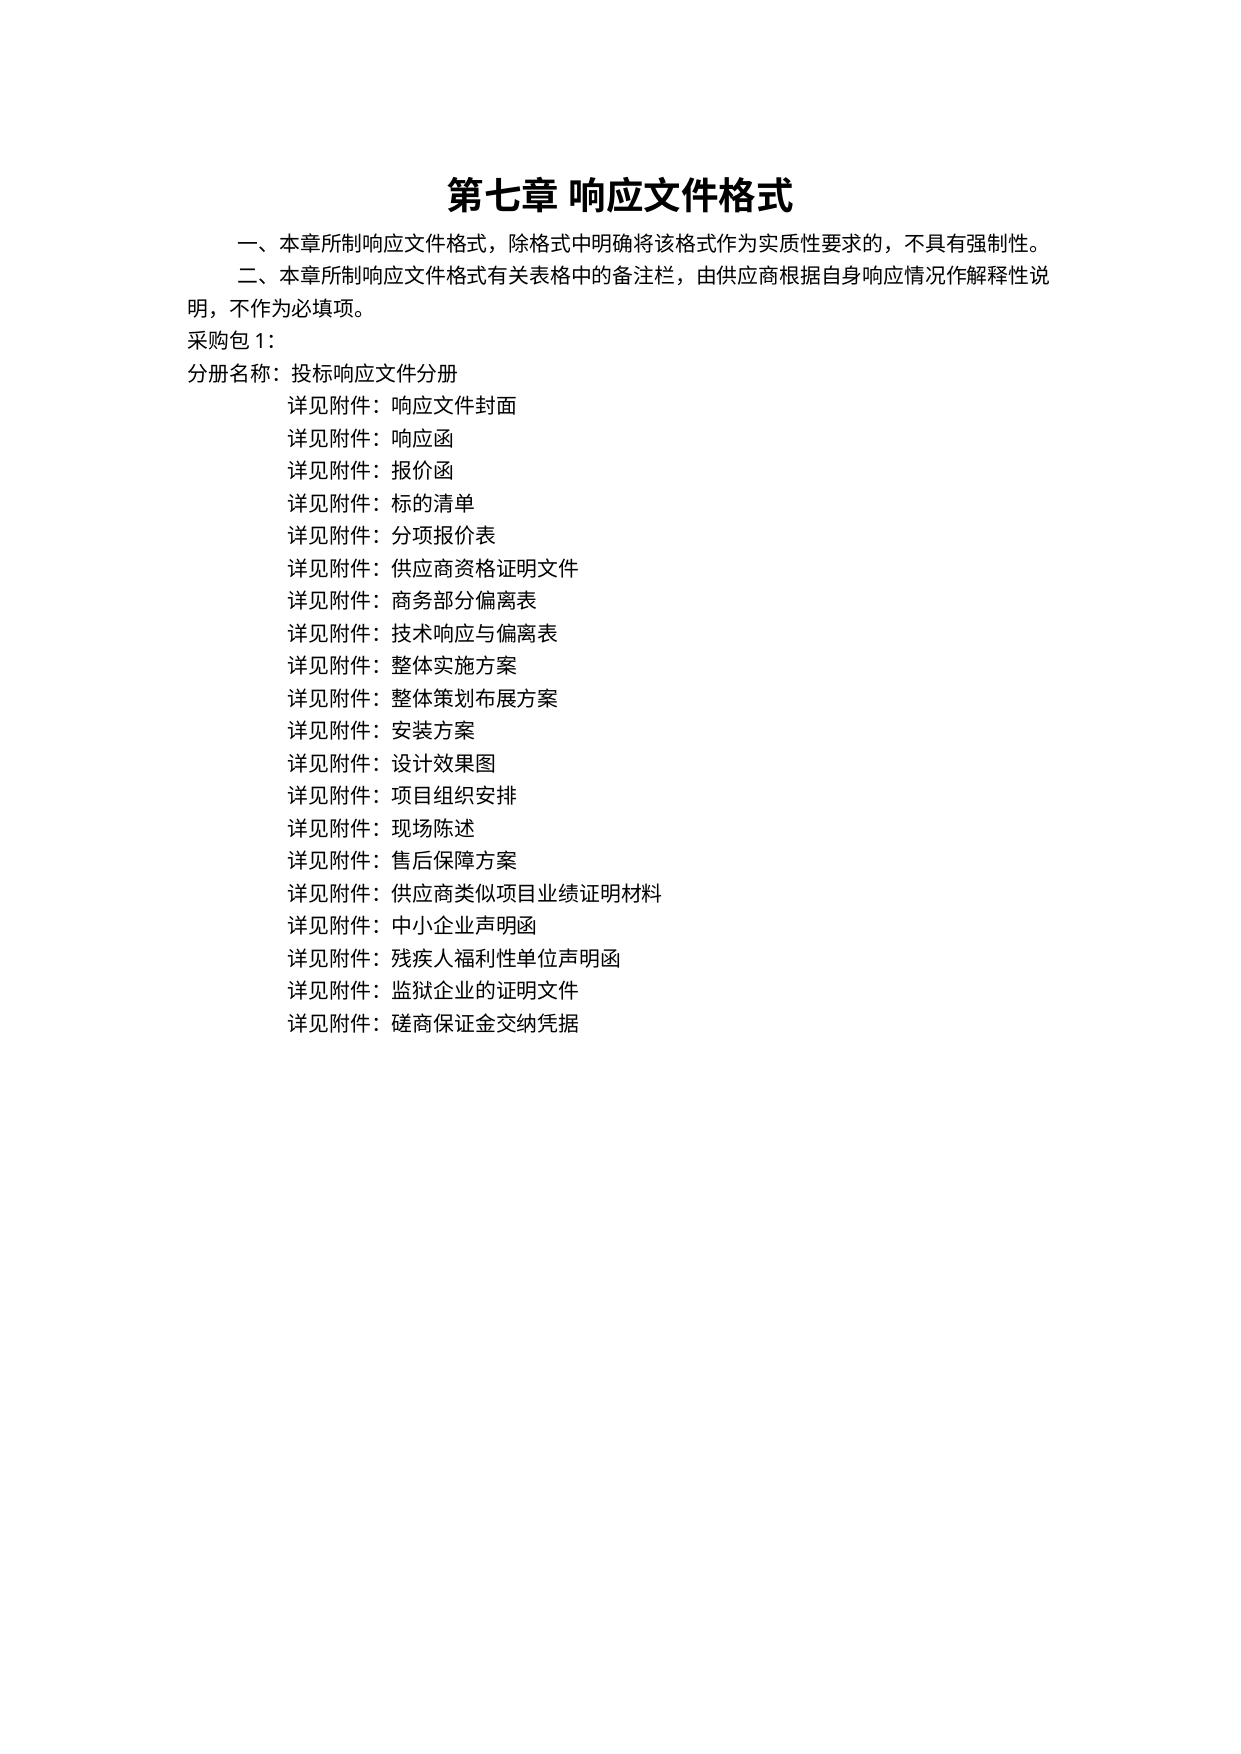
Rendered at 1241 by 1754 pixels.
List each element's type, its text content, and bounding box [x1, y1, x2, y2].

text 详见附件：报价函 [187, 454, 1053, 487]
text 一、本章所制响应文件格式，除格式中明确将该格式作为实质性要求的，不具有强制性。 [187, 227, 1053, 259]
text 详见附件：残疾人福利性单位声明函 [187, 942, 1053, 974]
text 详见附件：整体实施方案 [187, 649, 1053, 682]
text 详见附件：技术响应与偏离表 [187, 617, 1053, 649]
text 详见附件：供应商资格证明文件 [187, 552, 1053, 584]
text 详见附件：中小企业声明函 [187, 909, 1053, 942]
text 详见附件：商务部分偏离表 [187, 584, 1053, 617]
text 详见附件：安装方案 [187, 714, 1053, 747]
text 详见附件：标的清单 [187, 487, 1053, 519]
text 详见附件：监狱企业的证明文件 [187, 974, 1053, 1007]
text 详见附件：设计效果图 [187, 747, 1053, 779]
text 第七章 响应文件格式 [187, 162, 1053, 227]
text 详见附件：供应商类似项目业绩证明材料 [187, 877, 1053, 909]
text 详见附件：磋商保证金交纳凭据 [187, 1007, 1053, 1039]
text 详见附件：售后保障方案 [187, 844, 1053, 877]
text 详见附件：响应文件封面 [187, 389, 1053, 422]
text 分册名称：投标响应文件分册 [187, 357, 1053, 389]
text 详见附件：分项报价表 [187, 519, 1053, 552]
text 详见附件：响应函 [187, 422, 1053, 454]
text 采购包1： [187, 324, 1053, 357]
text 详见附件：现场陈述 [187, 812, 1053, 844]
text 二、本章所制响应文件格式有关表格中的备注栏，由供应商根据自身响应情况作解释性说明，不作为必填项。 [187, 259, 1053, 324]
text 详见附件：项目组织安排 [187, 779, 1053, 812]
text 详见附件：整体策划布展方案 [187, 682, 1053, 714]
